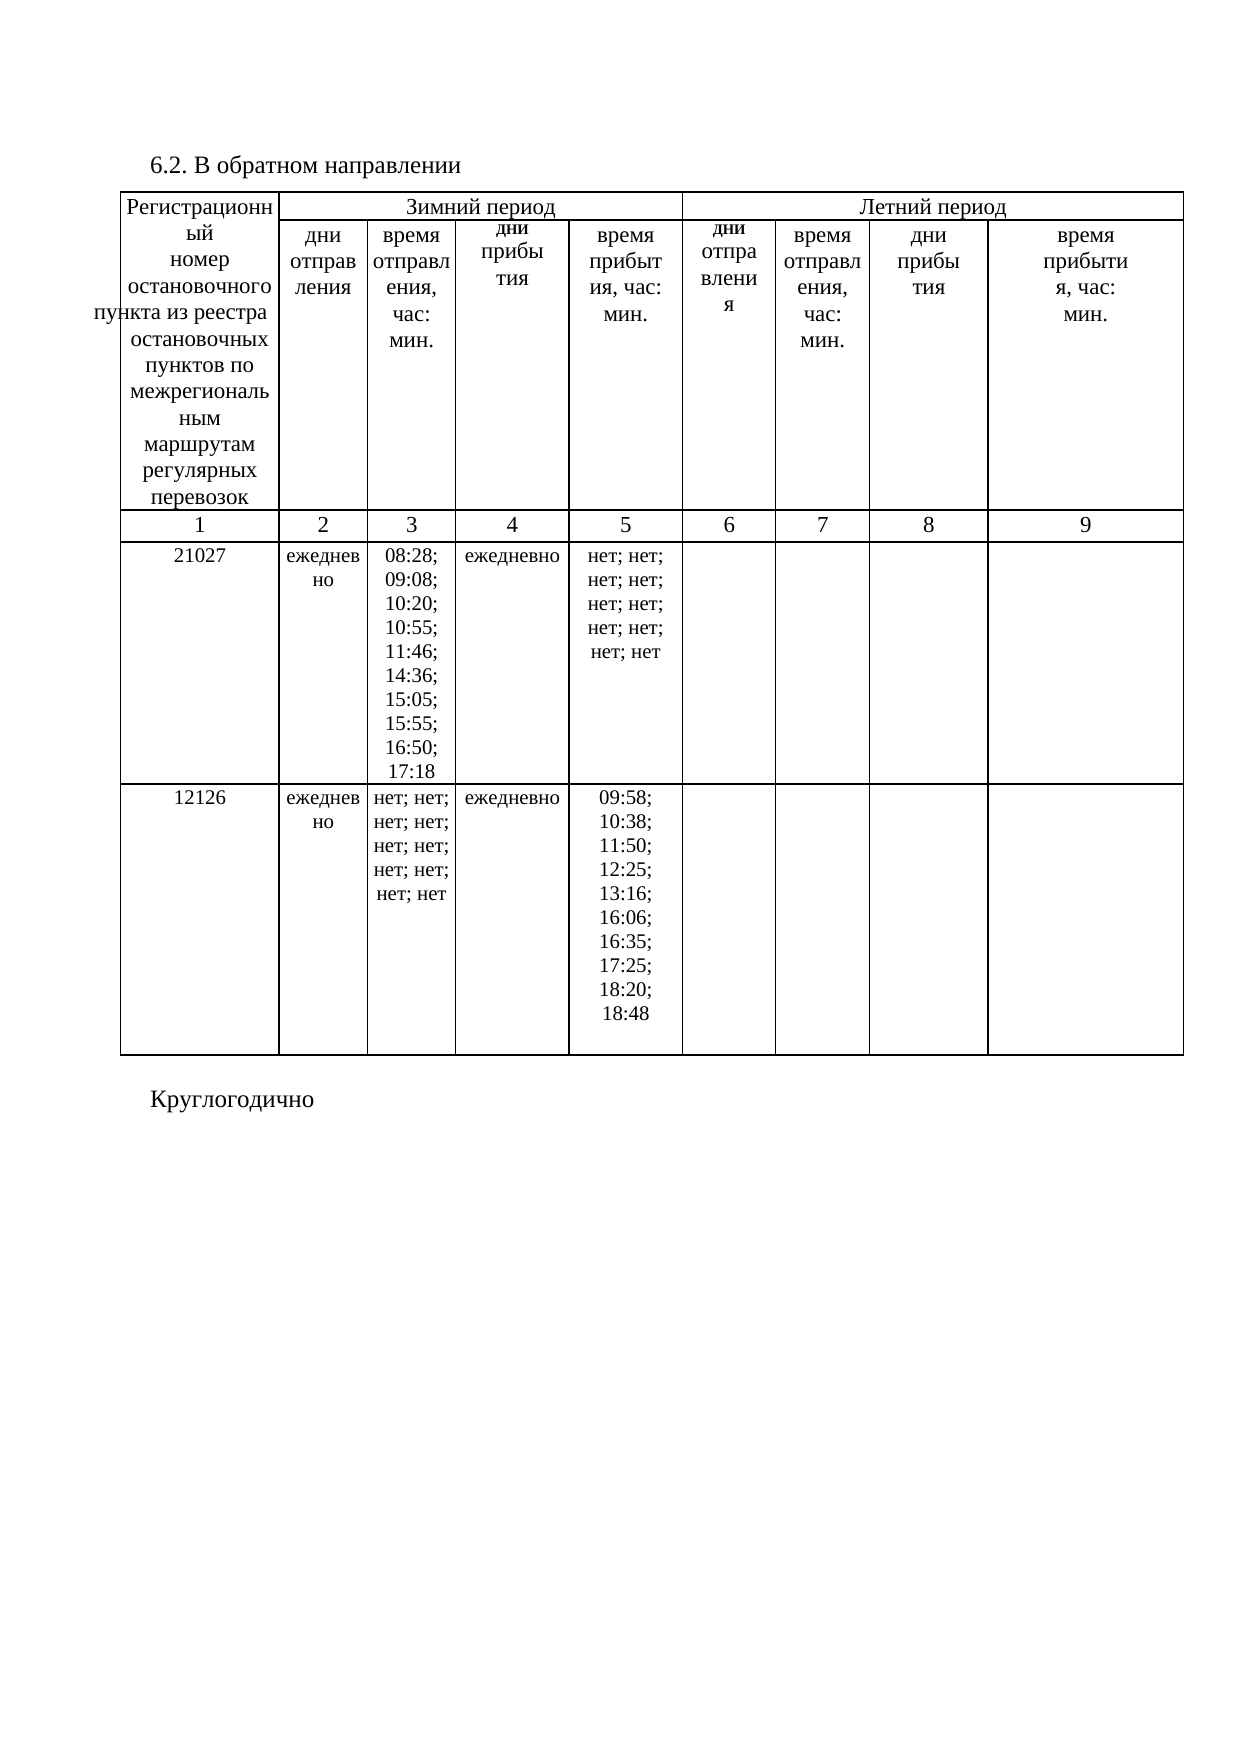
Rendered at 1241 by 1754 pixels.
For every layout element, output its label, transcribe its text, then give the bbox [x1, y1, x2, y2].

text 6.2. В обратном направлении [150, 150, 1090, 179]
table_cell время прибыти я, час: мин. [989, 221, 1183, 509]
table_cell 7 [776, 511, 869, 541]
table_cell ежедневно [456, 543, 568, 783]
table_cell ежедневно [280, 785, 367, 1054]
table_cell [776, 785, 869, 1054]
table_header Регистрационный номер остановочного пункта из реестра остановочных пунктов по межрегиональным маршрутам регулярных перевозок [121, 193, 278, 509]
table_cell ежедневно [456, 785, 568, 1054]
text Круглогодично [150, 1084, 1090, 1113]
table_cell нет; нет; нет; нет; нет; нет; нет; нет; нет; нет [570, 543, 682, 783]
table_cell ДНИ отпра влени я [683, 221, 775, 509]
table_cell 9 [989, 511, 1183, 541]
table_cell время отправл ения, час: мин. [776, 221, 869, 509]
table_cell [870, 543, 987, 783]
table_cell нет; нет; нет; нет; нет; нет; нет; нет; нет; нет [368, 785, 455, 1054]
table_cell ежедневно [280, 543, 367, 783]
table_cell время отправл ения, час: мин. [368, 221, 455, 509]
table_cell 08:28; 09:08; 10:20; 10:55; 11:46; 14:36; 15:05; 15:55; 16:50; 17:18 [368, 543, 455, 783]
table_cell [989, 543, 1183, 783]
table_cell 5 [570, 511, 682, 541]
table_cell [870, 785, 987, 1054]
table_cell дни отправ ления [280, 221, 367, 509]
table_cell 3 [368, 511, 455, 541]
table_cell 09:58; 10:38; 11:50; 12:25; 13:16; 16:06; 16:35; 17:25; 18:20; 18:48 [570, 785, 682, 1054]
table_cell [776, 543, 869, 783]
table_cell дни прибы тия [870, 221, 987, 509]
table_cell 8 [870, 511, 987, 541]
table_cell 1 [121, 511, 278, 541]
table_cell 6 [683, 511, 775, 541]
table_header Летний период [683, 193, 1183, 219]
table_cell [989, 785, 1183, 1054]
table_cell время прибыт ия, час: мин. [570, 221, 682, 509]
table_header Зимний период [280, 193, 682, 219]
table_cell 2 [280, 511, 367, 541]
table_cell 12126 [121, 785, 278, 1054]
table_cell 4 [456, 511, 568, 541]
table_cell ДНИ прибы тия [456, 221, 568, 509]
table_cell 21027 [121, 543, 278, 783]
table_cell [683, 543, 775, 783]
table_cell [683, 785, 775, 1054]
